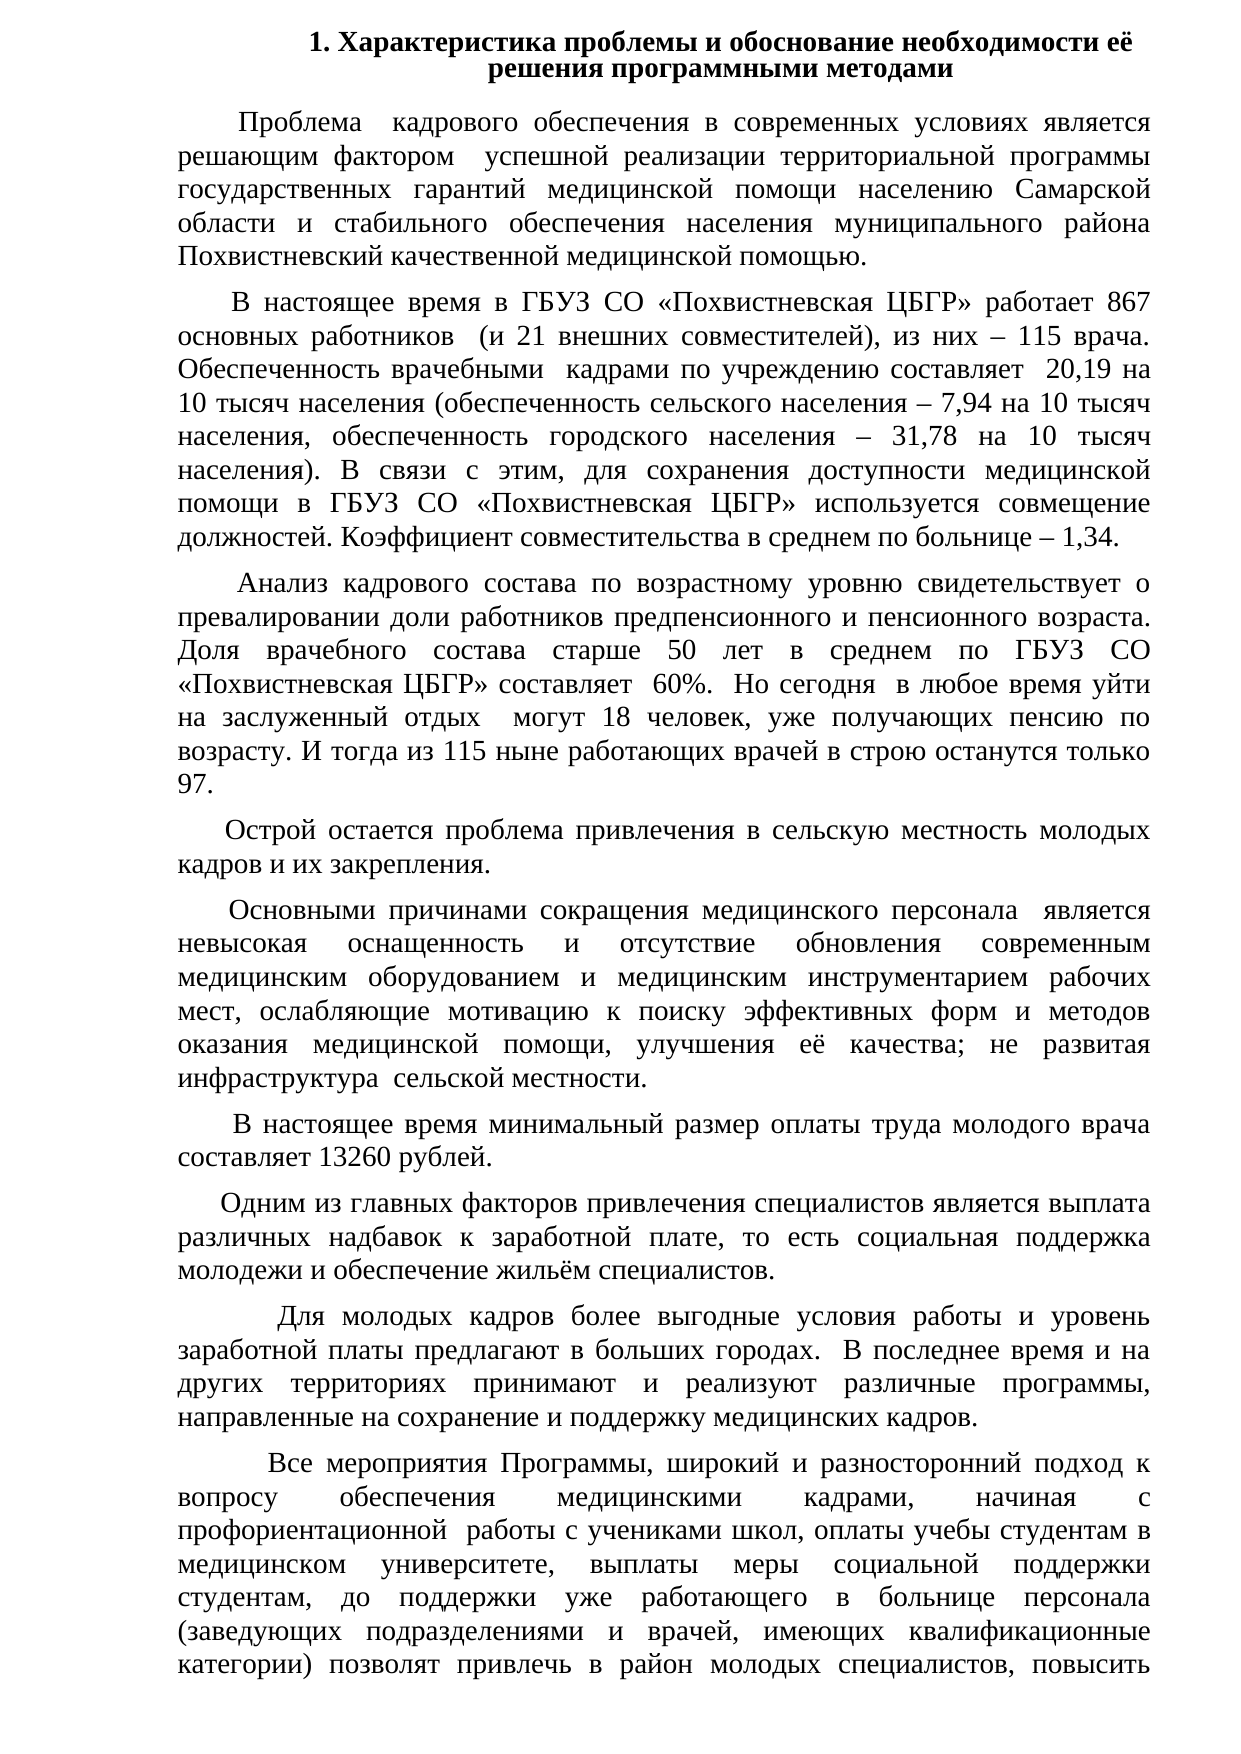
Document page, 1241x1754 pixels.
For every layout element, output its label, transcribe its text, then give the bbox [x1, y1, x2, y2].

text Основными причинами сокращения медицинского персонала является невысокая оснащенность и отсутствие обновления современным медицинским оборудованием и медицинским инструментарием рабочих мест, ослабляющие мотивацию к поиску эффективных форм и методов оказания медицинской помощи, улучшения её качества; не развитая инфраструктура сельской местности. [177, 892, 1152, 1093]
text Анализ кадрового состава по возрастному уровню свидетельствует о превалировании доли работников предпенсионного и пенсионного возраста. Доля врачебного состава старше 50 лет в среднем по ГБУЗ СО «Похвистневская ЦБГР» составляет 60%. Но сегодня в любое время уйти на заслуженный отдых могут 18 человек, уже получающих пенсию по возрасту. И тогда из 115 ныне работающих врачей в строю останутся только 97. [177, 565, 1152, 800]
text Для молодых кадров более выгодные условия работы и уровень заработной платы предлагают в больших городах. В последнее время и на других территориях принимают и реализуют различные программы, направленные на сохранение и поддержку медицинских кадров. [177, 1298, 1152, 1433]
text Острой остается проблема привлечения в сельскую местность молодых кадров и их закрепления. [177, 812, 1152, 879]
text В настоящее время минимальный размер оплаты труда молодого врача составляет 13260 рублей. [177, 1106, 1152, 1173]
text Одним из главных факторов привлечения специалистов является выплата различных надбавок к заработной плате, то есть социальная поддержка молодежи и обеспечение жильём специалистов. [177, 1185, 1152, 1286]
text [177, 1445, 1152, 1680]
text Проблема кадрового обеспечения в современных условиях является решающим фактором успешной реализации территориальной программы государственных гарантий медицинской помощи населению Самарской области и стабильного обеспечения населения муниципального района Похвистневский качественной медицинской помощью. [177, 104, 1152, 272]
list 1. Характеристика проблемы и обоснование необходимости её решения программными методами [290, 29, 1152, 83]
text В настоящее время в ГБУЗ СО «Похвистневская ЦБГР» работает 867 основных работников (и 21 внешних совместителей), из них – 115 врача. Обеспеченность врачебными кадрами по учреждению составляет 20,19 на 10 тысяч населения (обеспеченность сельского населения – 7,94 на 10 тысяч населения, обеспеченность городского населения – 31,78 на 10 тысяч населения). В связи с этим, для сохранения доступности медицинской помощи в ГБУЗ СО «Похвистневская ЦБГР» используется совмещение должностей. Коэффициент совместительства в среднем по больнице – 1,34. [177, 284, 1152, 553]
